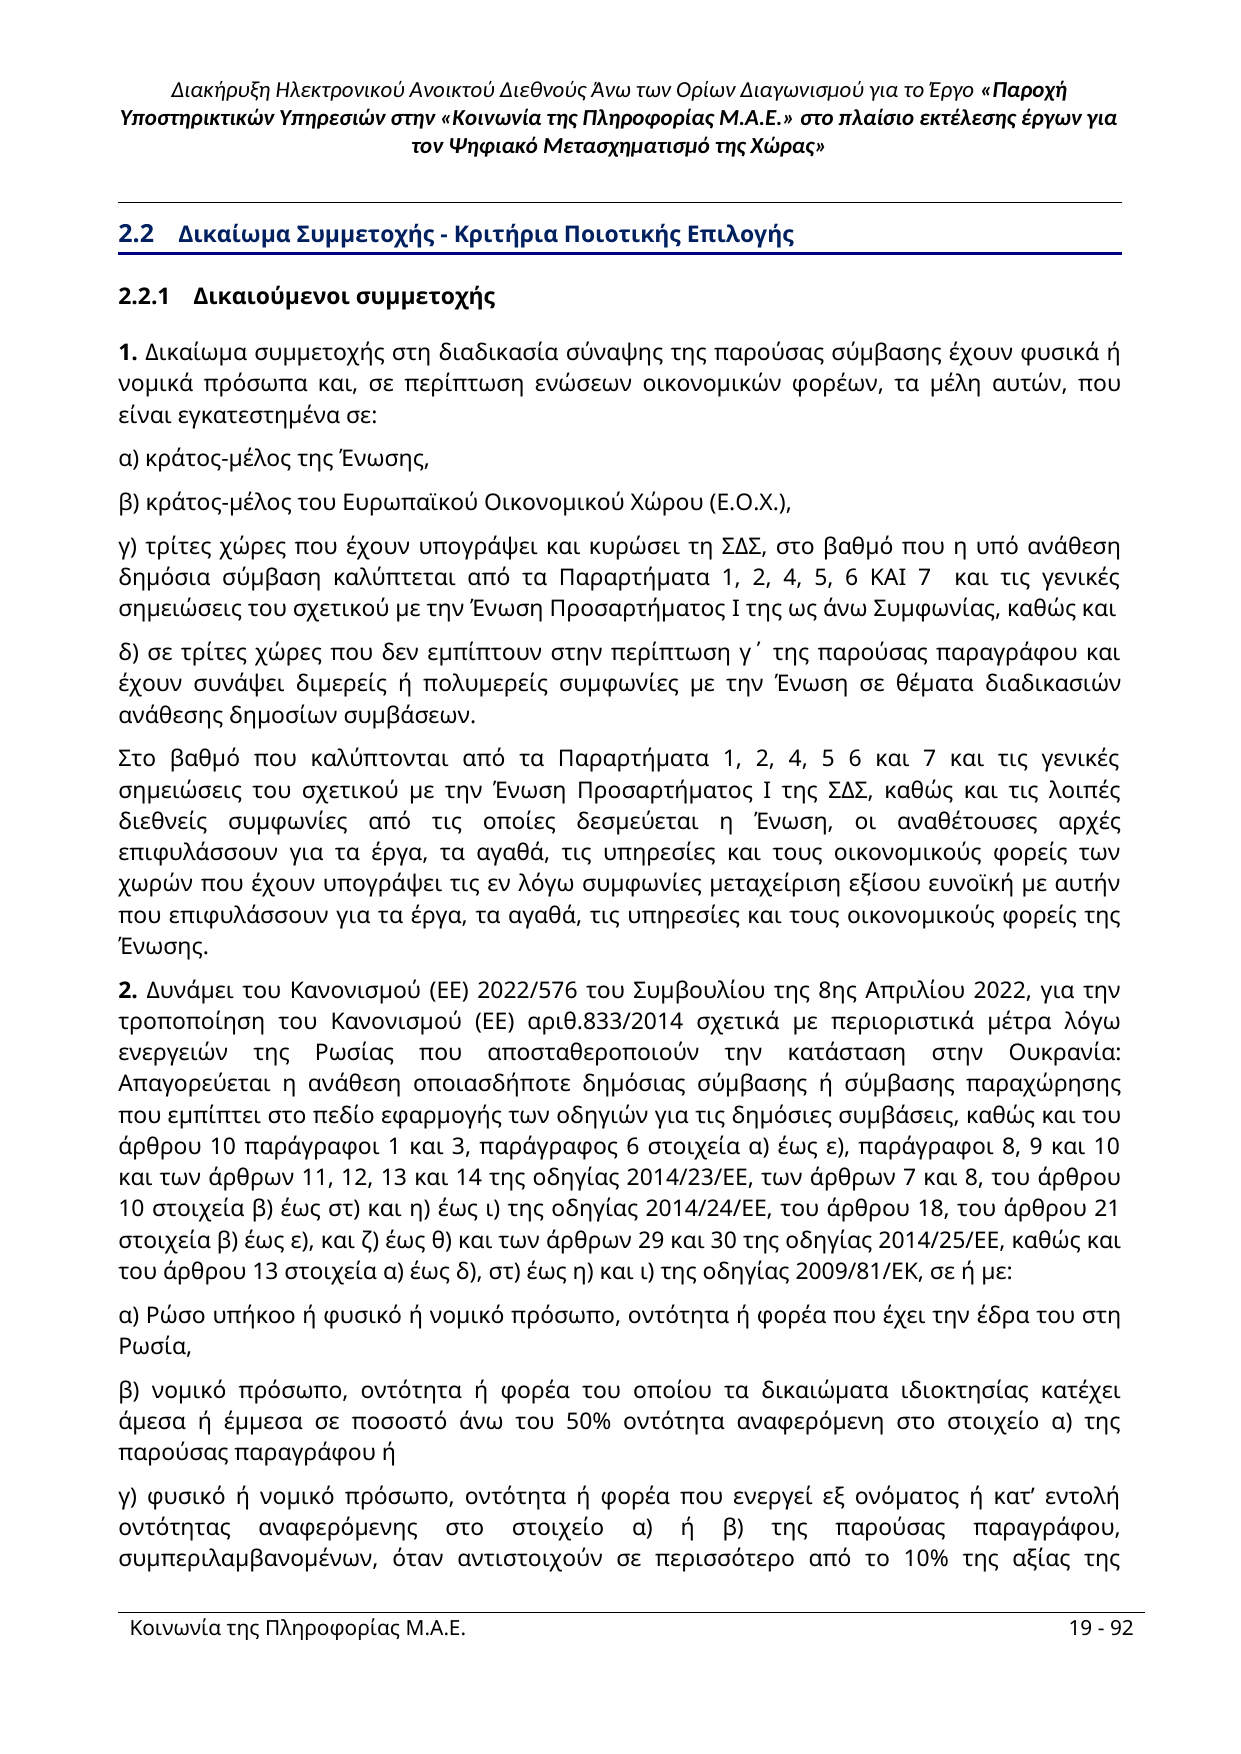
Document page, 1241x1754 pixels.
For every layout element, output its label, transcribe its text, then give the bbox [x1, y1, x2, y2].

text α) Ρώσο υπήκοο ή φυσικό ή νομικό πρόσωπο, οντότητα ή φορέα που έχει την έδρα του στη Ρωσία, [118, 1299, 1122, 1361]
text 1. Δικαίωμα συμμετοχής στη διαδικασία σύναψης της παρούσας σύμβασης έχουν φυσικά ή νομικά πρόσωπα και, σε περίπτωση ενώσεων οικονομικών φορέων, τα μέλη αυτών, που είναι εγκατεστημένα σε: [118, 336, 1122, 430]
text β) νομικό πρόσωπο, οντότητα ή φορέα του οποίου τα δικαιώματα ιδιοκτησίας κατέχει άμεσα ή έμμεσα σε ποσοστό άνω του 50% οντότητα αναφερόμενη στο στοιχείο α) της παρούσας παραγράφου ή [118, 1374, 1122, 1467]
text α) κράτος-μέλος της Ένωσης, [118, 442, 1122, 474]
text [118, 1480, 1122, 1574]
text 2. Δυνάμει του Κανονισμού (ΕΕ) 2022/576 του Συμβουλίου της 8ης Απριλίου 2022, για την τροποποίηση του Κανονισμού (ΕΕ) αριθ.833/2014 σχετικά με περιοριστικά μέτρα λόγω ενεργειών της Ρωσίας που αποσταθεροποιούν την κατάσταση στην Ουκρανία: Απαγορεύεται η ανάθεση οποιασδήποτε δημόσιας σύμβασης ή σύμβασης παραχώρησης που εμπίπτει στο πεδίο εφαρμογής των οδηγιών για τις δημόσιες συμβάσεις, καθώς και του άρθρου 10 παράγραφοι 1 και 3, παράγραφος 6 στοιχεία α) έως ε), παράγραφοι 8, 9 και 10 και των άρθρων 11, 12, 13 και 14 της οδηγίας 2014/23/ΕΕ, των άρθρων 7 και 8, του άρθρου 10 στοιχεία β) έως στ) και η) έως ι) της οδηγίας 2014/24/ΕΕ, του άρθρου 18, του άρθρου 21 στοιχεία β) έως ε), και ζ) έως θ) και των άρθρων 29 και 30 της οδηγίας 2014/25/ΕΕ, καθώς και του άρθρου 13 στοιχεία α) έως δ), στ) έως η) και ι) της οδηγίας 2009/81/ΕΚ, σε ή με: [118, 974, 1122, 1286]
text β) κράτος-μέλος του Ευρωπαϊκού Οικονομικού Χώρου (Ε.Ο.Χ.), [118, 486, 1122, 517]
text γ) τρίτες χώρες που έχουν υπογράψει και κυρώσει τη ΣΔΣ, στο βαθμό που η υπό ανάθεση δημόσια σύμβαση καλύπτεται από τα Παραρτήματα 1, 2, 4, 5, 6 ΚΑΙ 7 και τις γενικές σημειώσεις του σχετικού με την Ένωση Προσαρτήματος I της ως άνω Συμφωνίας, καθώς και [118, 530, 1122, 624]
text Στο βαθμό που καλύπτονται από τα Παραρτήματα 1, 2, 4, 5 6 και 7 και τις γενικές σημειώσεις του σχετικού με την Ένωση Προσαρτήματος I της ΣΔΣ, καθώς και τις λοιπές διεθνείς συμφωνίες από τις οποίες δεσμεύεται η Ένωση, οι αναθέτουσες αρχές επιφυλάσσουν για τα έργα, τα αγαθά, τις υπηρεσίες και τους οικονομικούς φορείς των χωρών που έχουν υπογράψει τις εν λόγω συμφωνίες μεταχείριση εξίσου ευνοϊκή με αυτήν που επιφυλάσσουν για τα έργα, τα αγαθά, τις υπηρεσίες και τους οικονομικούς φορείς της Ένωσης. [118, 742, 1122, 961]
subtitle Δικαιούμενοι συμμετοχής [118, 280, 1122, 311]
text δ) σε τρίτες χώρες που δεν εμπίπτουν στην περίπτωση γ΄ της παρούσας παραγράφου και έχουν συνάψει διμερείς ή πολυμερείς συμφωνίες με την Ένωση σε θέματα διαδικασιών ανάθεσης δημοσίων συμβάσεων. [118, 636, 1122, 730]
subtitle Δικαίωμα Συμμετοχής - Κριτήρια Ποιοτικής Επιλογής [118, 216, 1122, 252]
